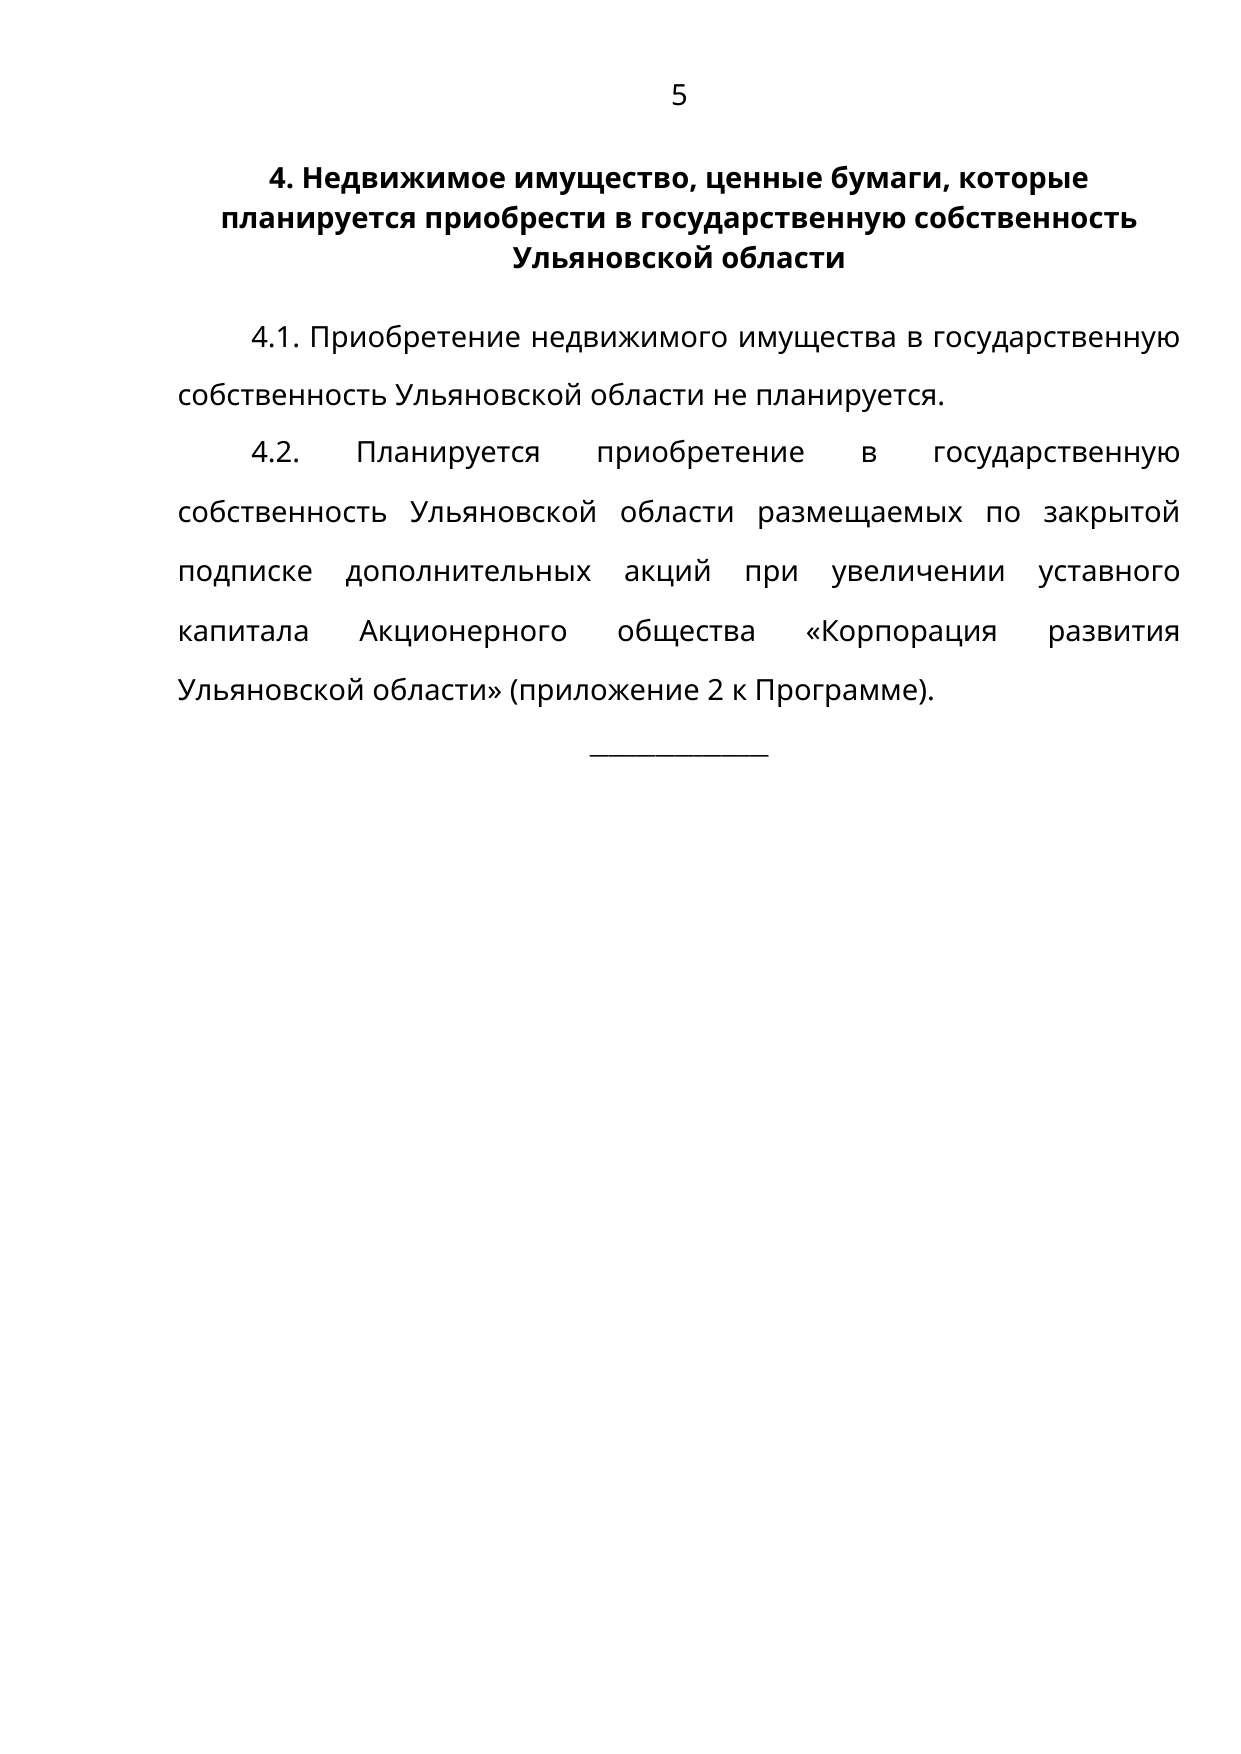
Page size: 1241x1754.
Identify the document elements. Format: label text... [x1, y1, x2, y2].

text ___________________ [177, 729, 1181, 760]
text 4.2. Планируется приобретение в государственную собственность Ульяновской области размещаемых по закрытой подписке дополнительных акций при увеличении уставного капитала Акционерного общества «Корпорация развития Ульяновской области» (приложение 2 к Программе). [177, 432, 1181, 709]
text 4. Недвижимое имущество, ценные бумаги, которые планируется приобрести в государственную собственность Ульяновской области [177, 158, 1181, 277]
text 4.1. Приобретение недвижимого имущества в государственную собственность Ульяновской области не планируется. [177, 317, 1181, 414]
